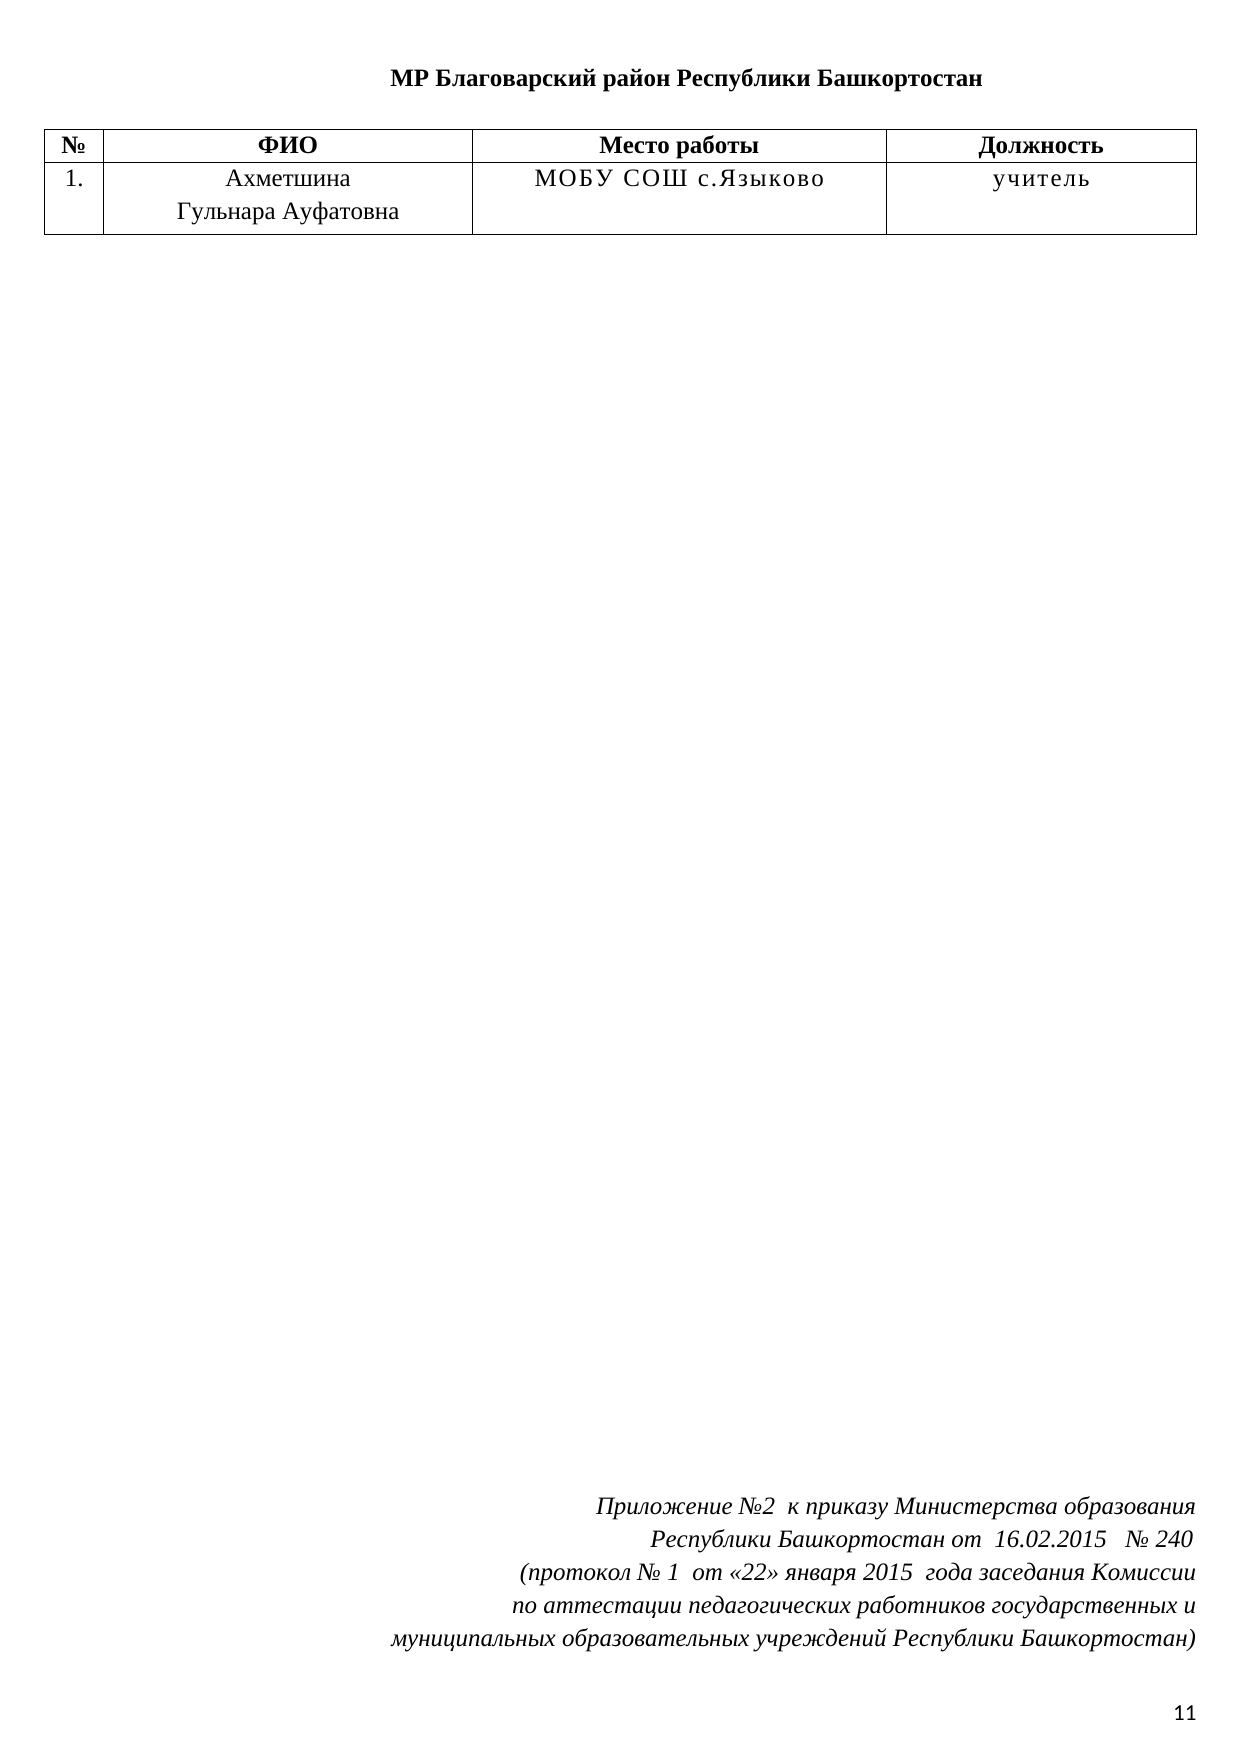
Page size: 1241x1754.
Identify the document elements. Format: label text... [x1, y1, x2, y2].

table_header № [45, 130, 103, 162]
table_cell 1. [45, 163, 103, 234]
table_header Место работы [473, 130, 886, 162]
text (протокол № 1 от «22» января 2015 года заседания Комиссии [177, 1557, 1196, 1586]
table_cell Ахметшина Гульнара Ауфатовна [104, 163, 472, 234]
table_header Должность [887, 130, 1196, 162]
table_cell МОБУ СОШ с.Языково [473, 163, 886, 234]
text Приложение №2 к приказу Министерства образования [177, 1491, 1196, 1520]
text по аттестации педагогических работников государственных и [177, 1590, 1196, 1619]
text МР Благоварский район Республики Башкортостан [177, 63, 1196, 91]
table_cell учитель [887, 163, 1196, 234]
table_header ФИО [104, 130, 472, 162]
text муниципальных образовательных учреждений Республики Башкортостан) [177, 1623, 1196, 1652]
text Республики Башкортостан от 16.02.2015 № 240 [177, 1524, 1196, 1553]
